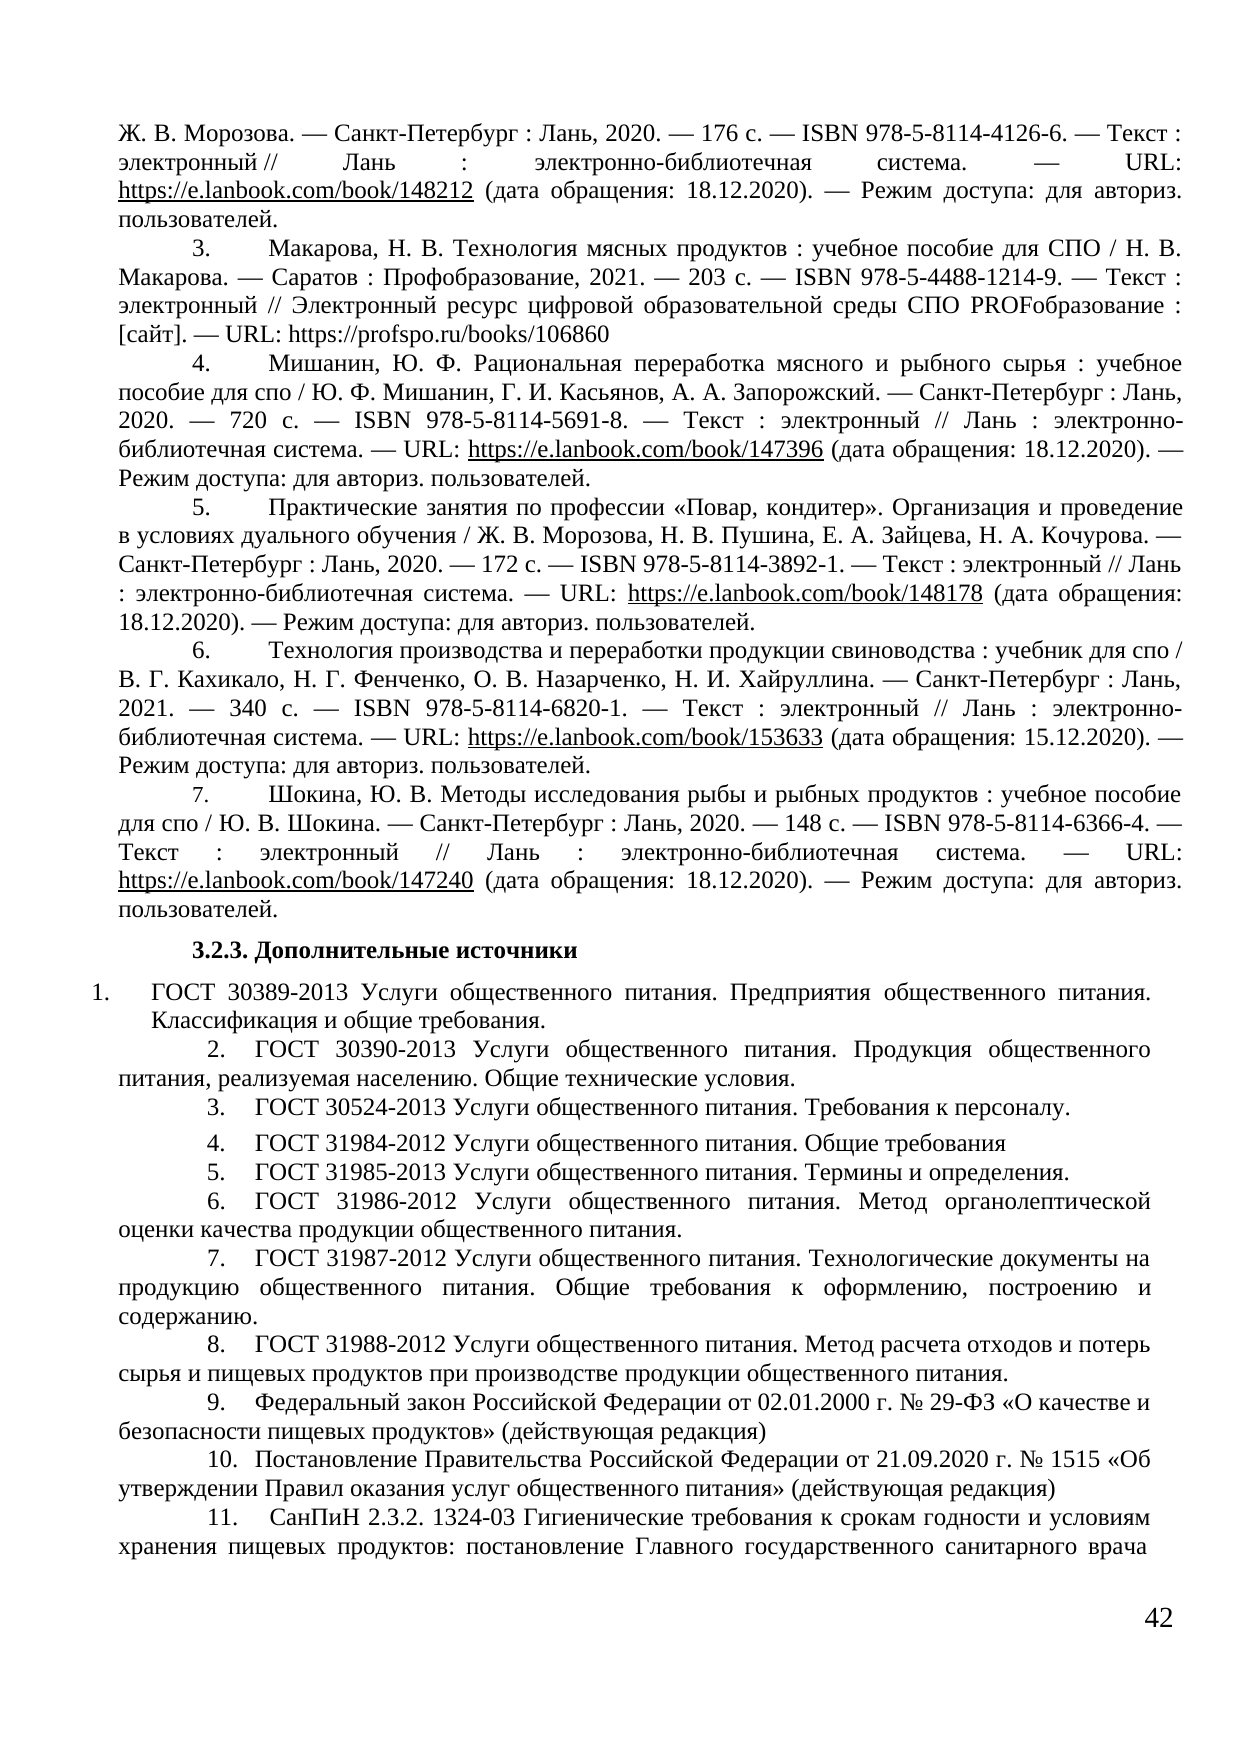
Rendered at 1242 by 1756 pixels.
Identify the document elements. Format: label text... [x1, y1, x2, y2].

list СанПиН 2.3.2. 1324-03 Гигиенические требования к срокам годности и условиям хранения пищевых продуктов: постановление Главного государственного санитарного врача [118, 1502, 1151, 1559]
list Макарова, Н. В. Технология мясных продуктов : учебное пособие для СПО / Н. В. Макарова. — Саратов : Профобразование, 2021. — 203 c. — ISBN 978-5-4488-1214-9. — Текст : электронный // Электронный ресурс цифровой образовательной среды СПО PROFобразование : [сайт]. — URL: https://profspo.ru/books/106860 [118, 233, 1183, 348]
list Шокина, Ю. В. Методы исследования рыбы и рыбных продуктов : учебное пособие для спо / Ю. В. Шокина. — Санкт-Петербург : Лань, 2020. — 148 с. — ISBN 978-5-8114-6366-4. — Текст : электронный // Лань : электронно-библиотечная система. — URL: https://e.lanbook.com/book/147240 (дата обращения: 18.12.2020). — Режим доступа: для авториз. пользователей. [118, 779, 1183, 923]
list ГОСТ 31984-2012 Услуги общественного питания. Общие требования [207, 1128, 1194, 1157]
text 3.2.3. Дополнительные источники [192, 936, 1194, 964]
list ГОСТ 30390-2013 Услуги общественного питания. Продукция общественного питания, реализуемая населению. Общие технические условия. [118, 1034, 1151, 1092]
text : электронно-библиотечная система. — URL: https://e.lanbook.com/book/148178 (дата обращения: 18.12.2020). — Режим доступа: для авториз. пользователей. [118, 578, 1183, 635]
list ГОСТ 30389-2013 Услуги общественного питания. Предприятия общественного питания. Классификация и общие требования. [91, 977, 1151, 1034]
list ГОСТ 31985-2013 Услуги общественного питания. Термины и определения. [207, 1157, 1194, 1186]
list Мишанин, Ю. Ф. Рациональная переработка мясного и рыбного сырья : учебное пособие для спо / Ю. Ф. Мишанин, Г. И. Касьянов, А. А. Запорожский. — Санкт-Петербург : Лань, 2020. — 720 с. — ISBN 978-5-8114-5691-8. — Текст : электронный // Лань : электронно- библиотечная система. — URL: https://e.lanbook.com/book/147396 (дата обращения: 18.12.2020). — Режим доступа: для авториз. пользователей. [118, 348, 1183, 492]
list ГОСТ 31986-2012 Услуги общественного питания. Метод органолептической оценки качества продукции общественного питания. [118, 1186, 1151, 1243]
list Постановление Правительства Российской Федерации от 21.09.2020 г. № 1515 «Об утверждении Правил оказания услуг общественного питания» (действующая редакция) [118, 1444, 1152, 1502]
list Практические занятия по профессии «Повар, кондитер». Организация и проведение в условиях дуального обучения / Ж. В. Морозова, Н. В. Пушина, Е. А. Зайцева, Н. А. Кочурова. — Санкт-Петербург : Лань, 2020. — 172 с. — ISBN 978-5-8114-3892-1. — Текст : электронный // Лань [118, 492, 1183, 578]
list Технология производства и переработки продукции свиноводства : учебник для спо / В. Г. Кахикало, Н. Г. Фенченко, О. В. Назарченко, Н. И. Хайруллина. — Санкт-Петербург : Лань, 2021. — 340 с. — ISBN 978-5-8114-6820-1. — Текст : электронный // Лань : электронно- библиотечная система. — URL: https://e.lanbook.com/book/153633 (дата обращения: 15.12.2020). — Режим доступа: для авториз. пользователей. [118, 635, 1183, 779]
list ГОСТ 30524-2013 Услуги общественного питания. Требования к персоналу. [207, 1092, 1194, 1121]
text Ж. В. Морозова. — Санкт-Петербург : Лань, 2020. — 176 с. — ISBN 978-5-8114-4126-6. — Текст : электронный // Лань : электронно-библиотечная система. — URL: https://e.lanbook.com/book/148212 (дата обращения: 18.12.2020). — Режим доступа: для авториз. пользователей. [118, 118, 1183, 233]
list ГОСТ 31988-2012 Услуги общественного питания. Метод расчета отходов и потерь сырья и пищевых продуктов при производстве продукции общественного питания. [118, 1329, 1151, 1387]
list Федеральный закон Российской Федерации от 02.01.2000 г. № 29-ФЗ «О качестве и безопасности пищевых продуктов» (действующая редакция) [118, 1387, 1151, 1444]
list ГОСТ 31987-2012 Услуги общественного питания. Технологические документы на продукцию общественного питания. Общие требования к оформлению, построению и содержанию. [118, 1243, 1151, 1329]
